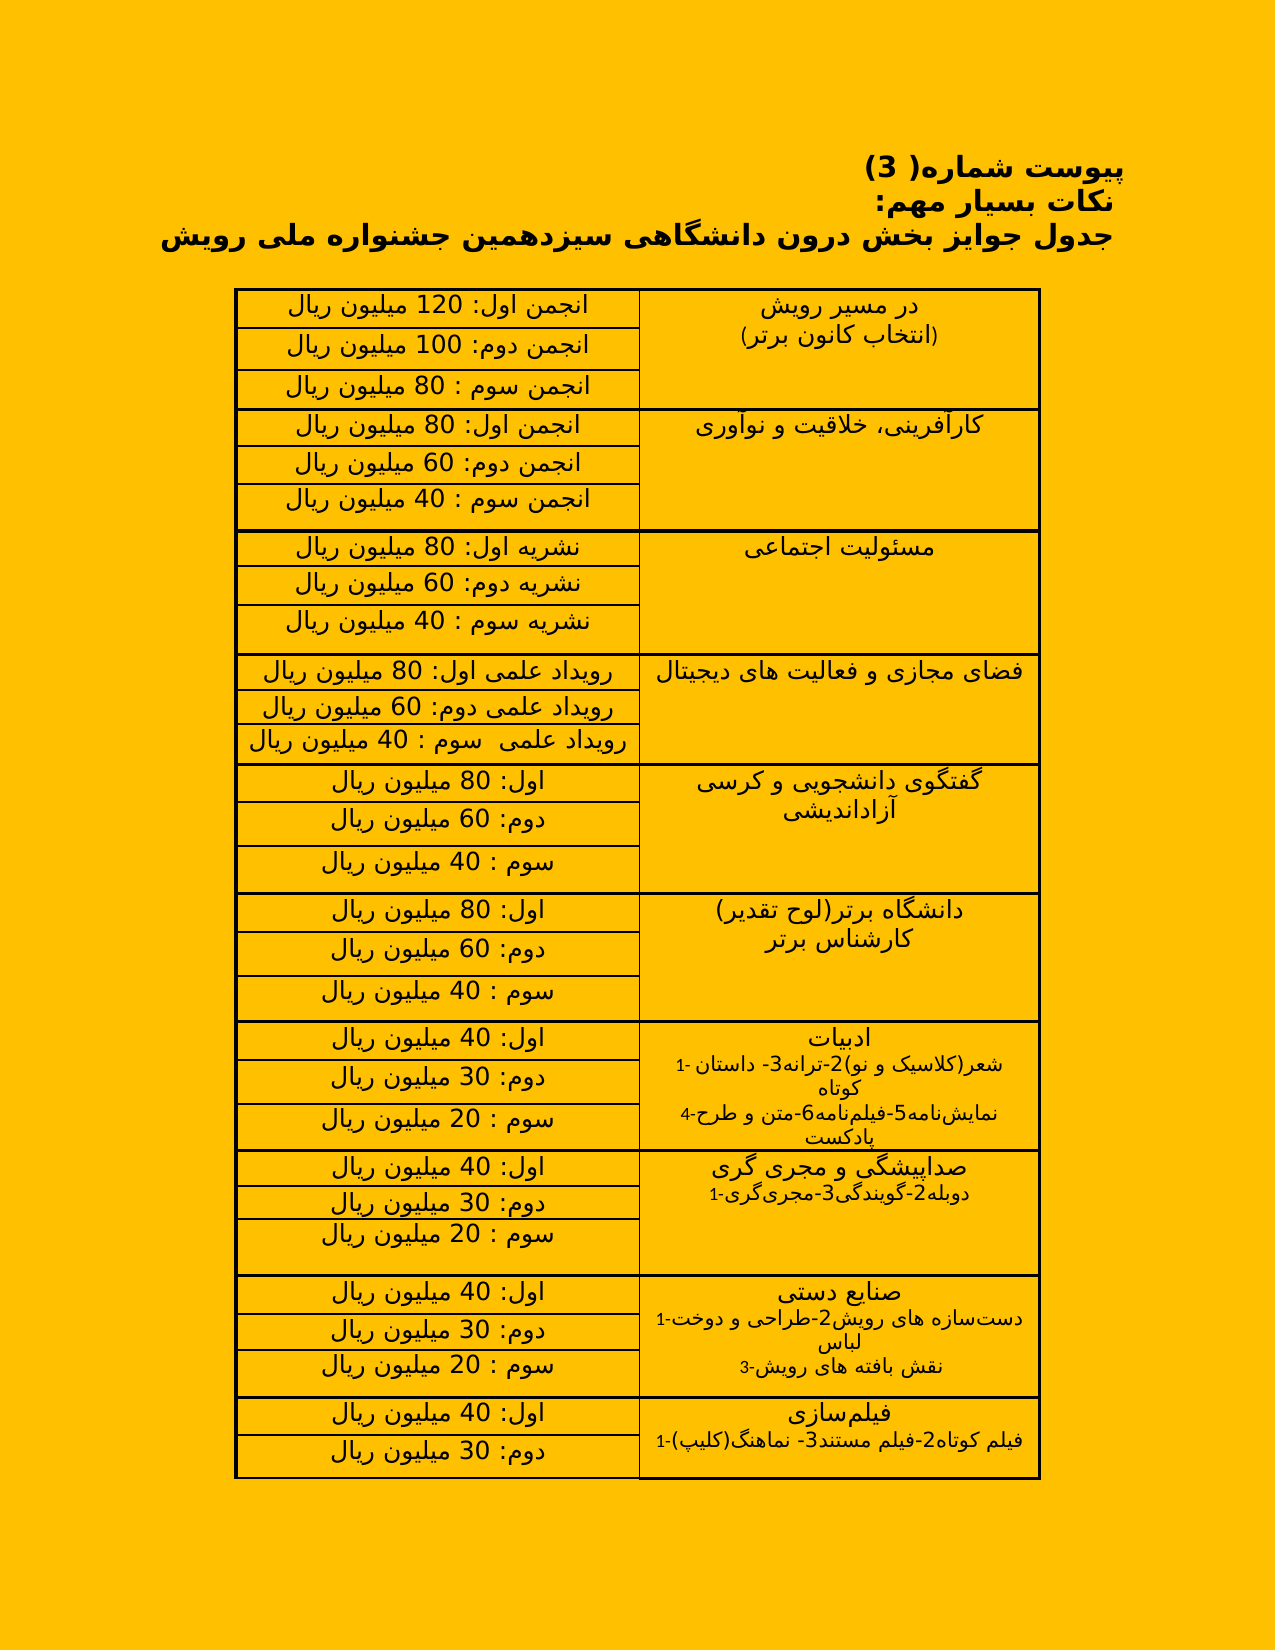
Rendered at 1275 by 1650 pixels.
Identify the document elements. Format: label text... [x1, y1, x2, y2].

table_cell دوم: 30 میلیون ریال [238, 1436, 639, 1477]
table_cell اول: 40 میلیون ریال [238, 1152, 639, 1185]
table_cell رویداد علمی دوم: 60 میلیون ریال [238, 691, 639, 723]
table_cell مسئولیت اجتماعی [640, 533, 1038, 653]
table_cell سوم : 20 میلیون ریال [238, 1351, 639, 1396]
table_cell اول: 80 میلیون ریال [238, 895, 639, 931]
text نکات بسیار مهم: [150, 184, 1125, 218]
table_cell ادبیات 1- شعر(کلاسیک و نو)2-ترانه3- داستان کوتاه 4-نمایش‌نامه5-فیلم‌نامه6-متن و طرح پادکست [640, 1023, 1038, 1149]
table_cell گفتگوی دانشجویی و کرسی آزاداندیشی [640, 766, 1038, 892]
table_cell انجمن سوم : 80 میلیون ریال [238, 371, 639, 407]
table_cell اول: 40 میلیون ریال [238, 1277, 639, 1313]
table_cell فضای مجازی و فعالیت های دیجیتال [640, 656, 1038, 763]
table_cell دوم: 30 میلیون ریال [238, 1187, 639, 1217]
table_cell انجمن سوم : 40 میلیون ریال [238, 485, 639, 529]
table_cell اول: 40 میلیون ریال [238, 1023, 639, 1059]
table_cell انجمن اول: 80 میلیون ریال [238, 411, 639, 445]
table_cell انجمن دوم: 60 میلیون ریال [238, 447, 639, 482]
table_cell انجمن دوم: 100 میلیون ریال [238, 329, 639, 369]
table_cell رویداد علمی اول: 80 میلیون ریال [238, 656, 639, 689]
table_header انجمن اول: 120 میلیون ریال [238, 291, 639, 327]
table_cell سوم : 40 میلیون ریال [238, 847, 639, 892]
table_cell اول: 80 میلیون ریال [238, 766, 639, 801]
text جدول جوایز بخش درون دانشگاهی سیزدهمین جشنواره ملی رویش [150, 218, 1125, 252]
table_cell سوم : 20 میلیون ریال [238, 1105, 639, 1149]
table_header در مسیر رویش (انتخاب کانون برتر) [640, 291, 1038, 407]
table_cell صنایع دستی 1-دست‌سازه های رویش2-طراحی و دوخت لباس 3-نقش بافته های رویش [640, 1277, 1038, 1396]
table_cell دوم: 30 میلیون ریال [238, 1315, 639, 1349]
table_cell صداپیشگی و مجری گری 1-دوبله2-گویندگی3-مجری‌گری [640, 1152, 1038, 1274]
table_cell دوم: 60 میلیون ریال [238, 933, 639, 974]
table_cell نشریه دوم: 60 میلیون ریال [238, 567, 639, 604]
table_cell دانشگاه برتر(لوح تقدیر) کارشناس برتر [640, 895, 1038, 1020]
table_cell دوم: 30 میلیون ریال [238, 1061, 639, 1103]
table_cell نشریه سوم : 40 میلیون ریال [238, 606, 639, 653]
table_cell رویداد علمی سوم : 40 میلیون ریال [238, 725, 639, 763]
text پیوست شماره( 3) [150, 150, 1125, 184]
table_cell فیلم‌سازی 1-فیلم کوتاه2-فیلم مستند3- نماهنگ(کلیپ) [640, 1399, 1038, 1477]
table_cell سوم : 40 میلیون ریال [238, 977, 639, 1020]
table_cell سوم : 20 میلیون ریال [238, 1220, 639, 1274]
table_cell کارآفرینی، خلاقیت و نوآوری [640, 411, 1038, 529]
table_cell نشریه اول: 80 میلیون ریال [238, 533, 639, 565]
table_cell اول: 40 میلیون ریال [238, 1399, 639, 1433]
table_cell دوم: 60 میلیون ریال [238, 803, 639, 845]
